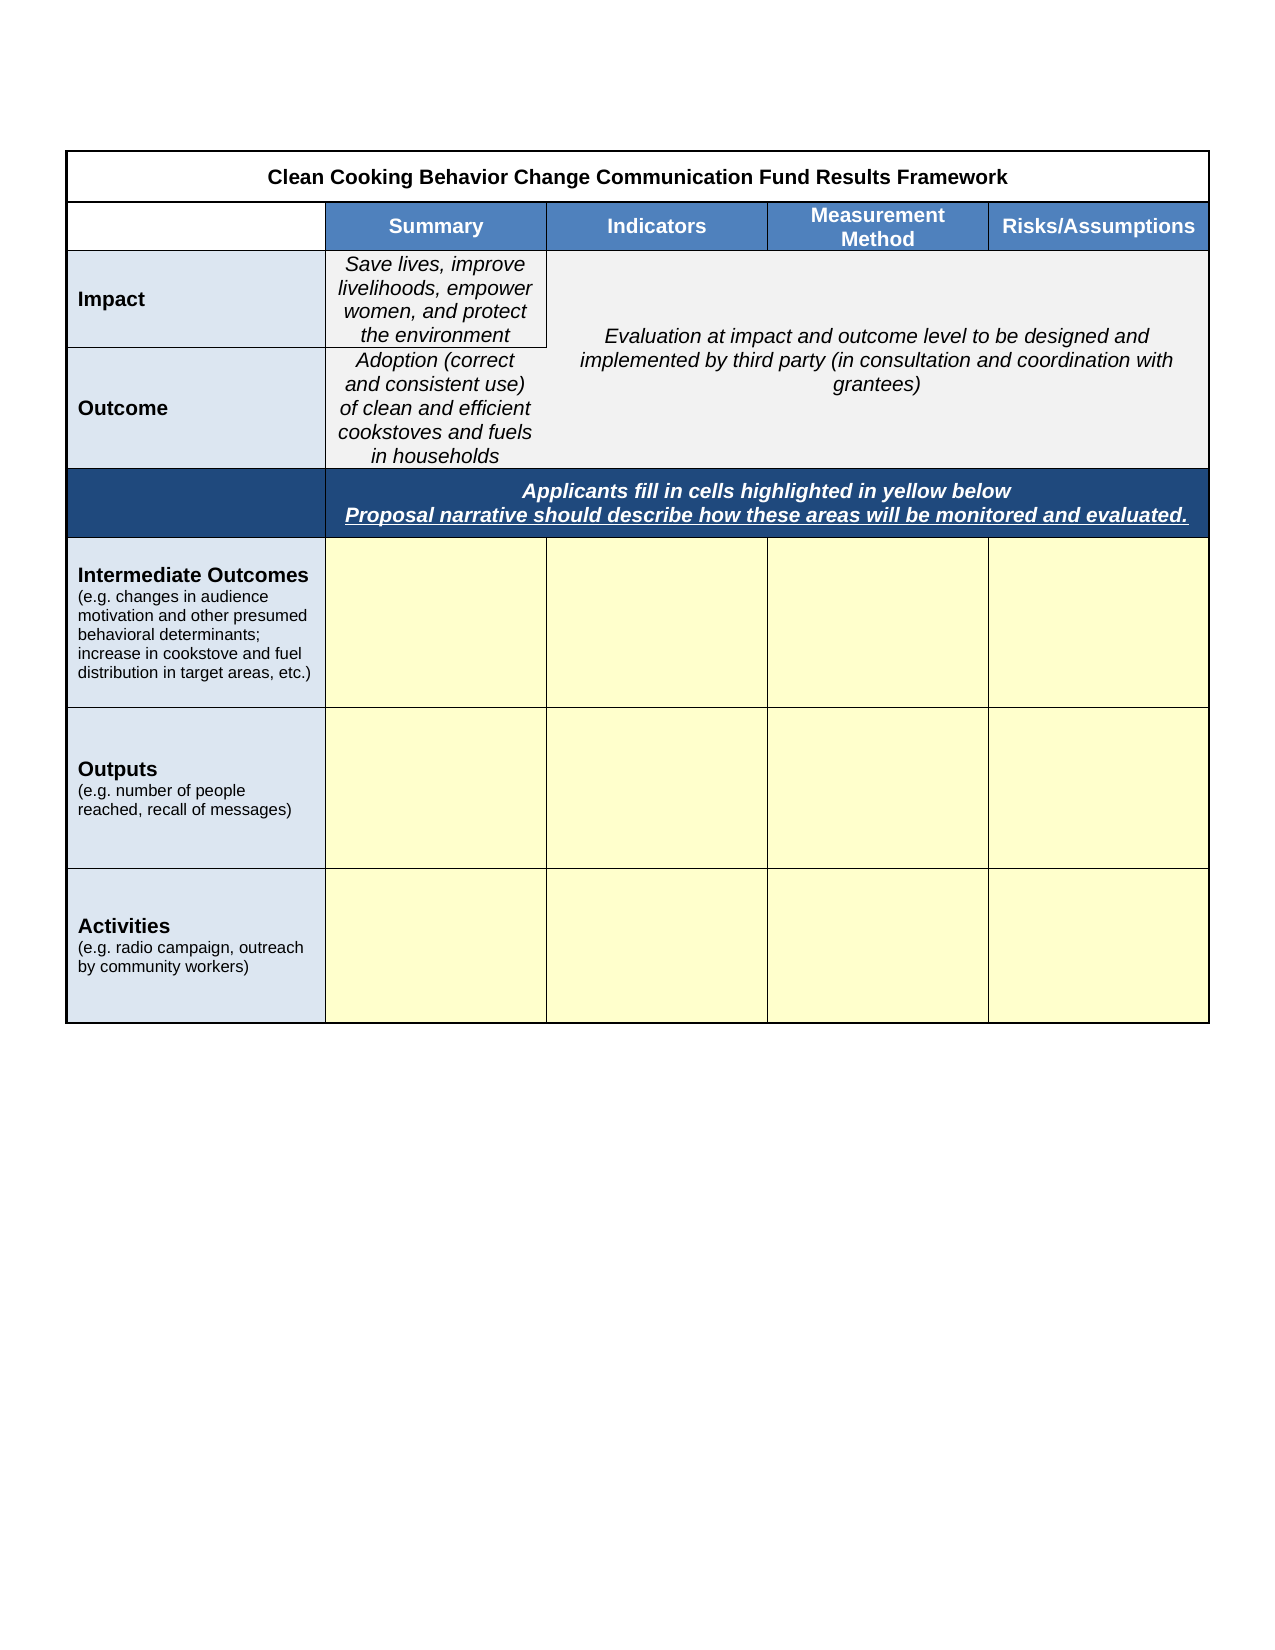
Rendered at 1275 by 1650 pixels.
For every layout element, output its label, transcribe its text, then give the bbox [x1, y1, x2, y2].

table_cell Summary [326, 203, 546, 250]
table_cell Measurement Method [768, 203, 988, 250]
table_cell [768, 708, 988, 868]
table_cell [547, 869, 767, 1022]
table_cell Save lives, improve livelihoods, empower women, and protect the environment [326, 251, 546, 347]
table_cell Activities (e.g. radio campaign, outreach by community workers) [68, 869, 325, 1022]
table_cell [68, 203, 325, 250]
table_cell [768, 538, 988, 707]
table_cell Applicants fill in cells highlighted in yellow below Proposal narrative should describe how these areas will be monitored and evaluated. [326, 469, 1208, 537]
table_cell Intermediate Outcomes (e.g. changes in audience motivation and other presumed behavioral determinants; increase in cookstove and fuel distribution in target areas, etc.) [68, 538, 325, 707]
table_cell [547, 708, 767, 868]
table_header Clean Cooking Behavior Change Communication Fund Results Framework [68, 152, 1208, 201]
table_cell [989, 708, 1208, 868]
table_cell Indicators [547, 203, 767, 250]
table_cell Impact [68, 251, 325, 347]
table_cell Evaluation at impact and outcome level to be designed and implemented by third party (in consultation and coordination with grantees) [546, 251, 1208, 468]
table_cell [326, 708, 546, 868]
table_cell [989, 538, 1208, 707]
table_cell Risks/Assumptions [989, 203, 1208, 250]
table_cell Outcome [68, 348, 325, 468]
table_cell [768, 869, 988, 1022]
table_cell [547, 538, 767, 707]
table_cell [68, 469, 325, 537]
table_cell Adoption (correct and consistent use) of clean and efficient cookstoves and fuels in households [326, 348, 546, 468]
table_cell [326, 538, 546, 707]
table_cell [989, 869, 1208, 1022]
table_cell Outputs (e.g. number of people reached, recall of messages) [68, 708, 325, 868]
table_cell [326, 869, 546, 1022]
